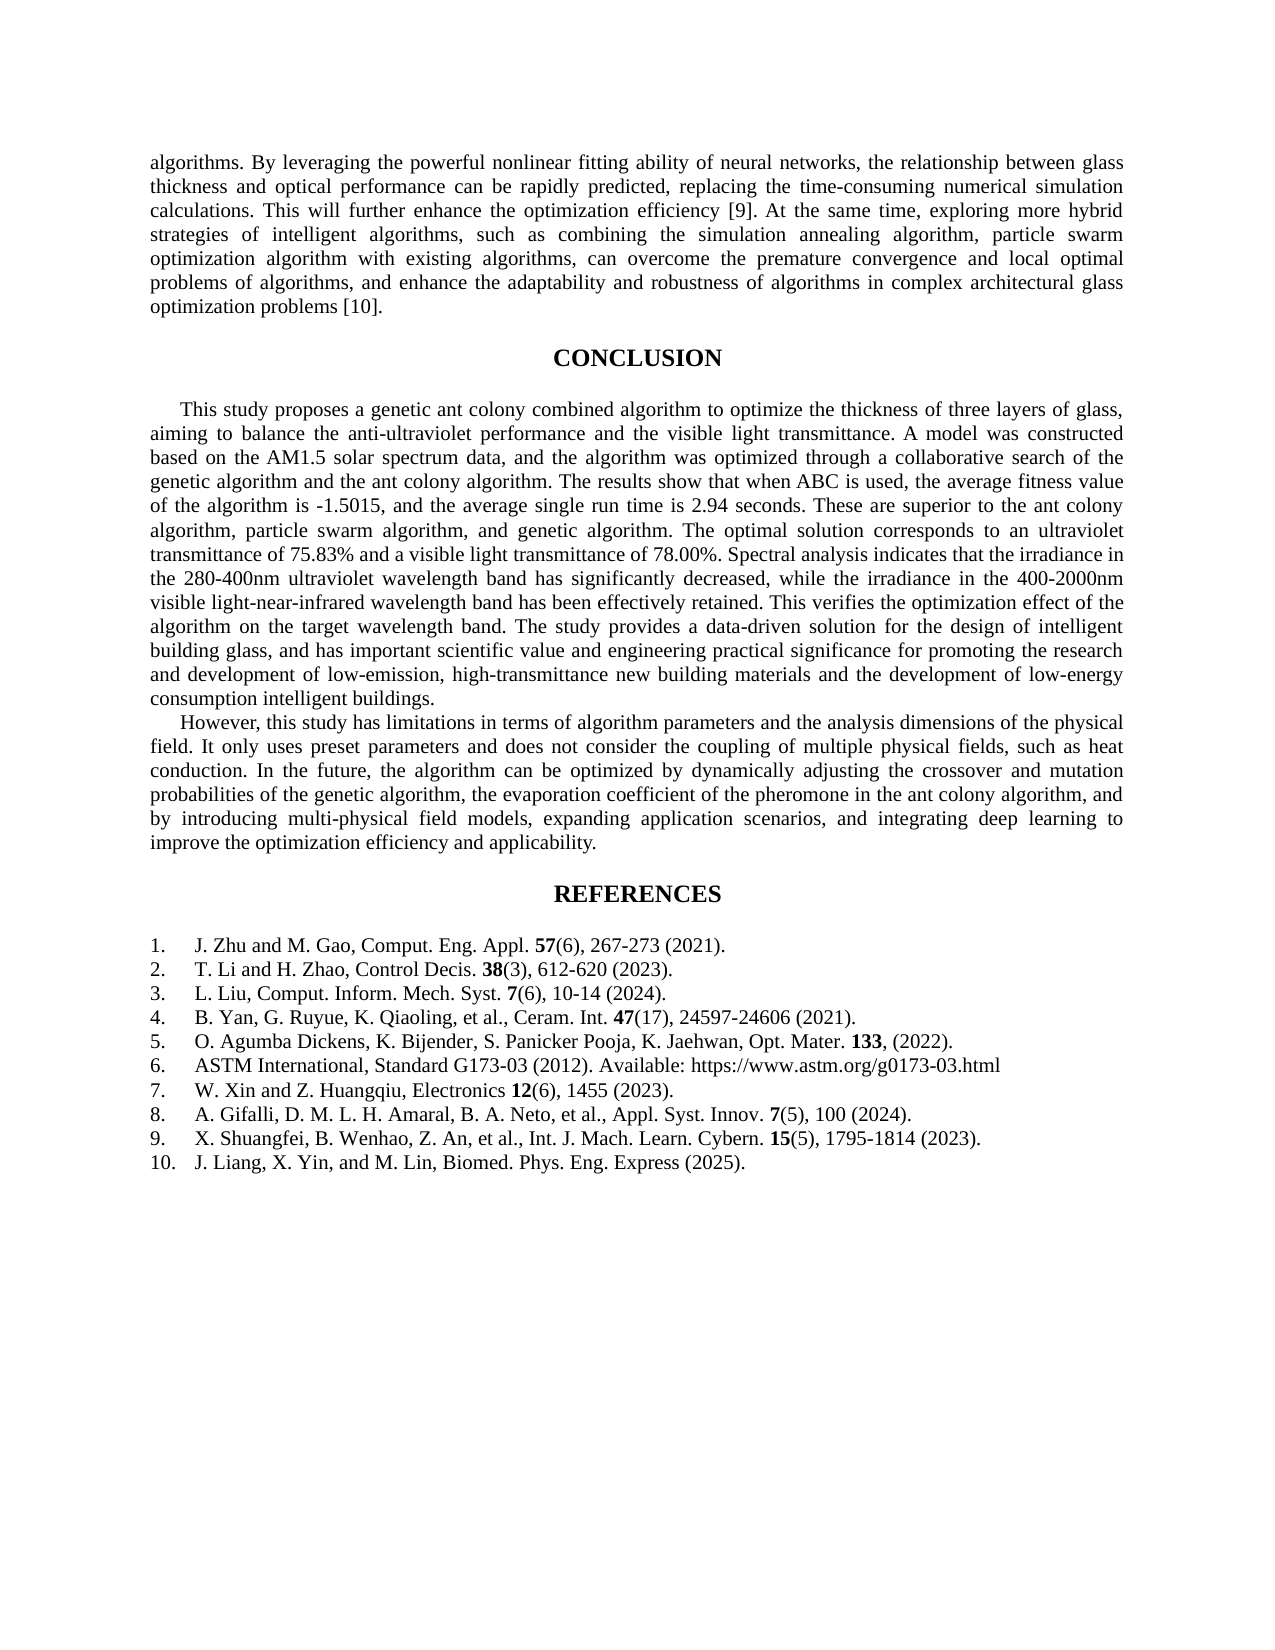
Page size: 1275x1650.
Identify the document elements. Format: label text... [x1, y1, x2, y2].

text This study proposes a genetic ant colony combined algorithm to optimize the thickness of three layers of glass, aiming to balance the anti-ultraviolet performance and the visible light transmittance. A model was constructed based on the AM1.5 solar spectrum data, and the algorithm was optimized through a collaborative search of the genetic algorithm and the ant colony algorithm. The results show that when ABC is used, the average fitness value of the algorithm is -1.5015, and the average single run time is 2.94 seconds. These are superior to the ant colony algorithm, particle swarm algorithm, and genetic algorithm. The optimal solution corresponds to an ultraviolet transmittance of 75.83% and a visible light transmittance of 78.00%. Spectral analysis indicates that the irradiance in the 280-400nm ultraviolet wavelength band has significantly decreased, while the irradiance in the 400-2000nm visible light-near-infrared wavelength band has been effectively retained. This verifies the optimization effect of the algorithm on the target wavelength band. The study provides a data-driven solution for the design of intelligent building glass, and has important scientific value and engineering practical significance for promoting the research and development of low-emission, high-transmittance new building materials and the development of low-energy consumption intelligent buildings. [150, 397, 1125, 710]
list J. Zhu and M. Gao, Comput. Eng. Appl. 57(6), 267-273 (2021). [150, 933, 1125, 957]
text However, this study has limitations in terms of algorithm parameters and the analysis dimensions of the physical field. It only uses preset parameters and does not consider the coupling of multiple physical fields, such as heat conduction. In the future, the algorithm can be optimized by dynamically adjusting the crossover and mutation probabilities of the genetic algorithm, the evaporation coefficient of the pheromone in the ant colony algorithm, and by introducing multi-physical field models, expanding application scenarios, and integrating deep learning to improve the optimization efficiency and applicability. [150, 710, 1125, 854]
list O. Agumba Dickens, K. Bijender, S. Panicker Pooja, K. Jaehwan, Opt. Mater. 133, (2022). [150, 1029, 1125, 1053]
subtitle References [150, 879, 1125, 908]
subtitle CONCLUSION [150, 343, 1125, 372]
list W. Xin and Z. Huangqiu, Electronics 12(6), 1455 (2023). [150, 1077, 1125, 1102]
list T. Li and H. Zhao, Control Decis. 38(3), 612-620 (2023). [150, 957, 1125, 981]
list L. Liu, Comput. Inform. Mech. Syst. 7(6), 10-14 (2024). [150, 981, 1125, 1005]
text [150, 150, 1125, 318]
list B. Yan, G. Ruyue, K. Qiaoling, et al., Ceram. Int. 47(17), 24597-24606 (2021). [150, 1005, 1125, 1029]
list J. Liang, X. Yin, and M. Lin, Biomed. Phys. Eng. Express (2025). [150, 1150, 1125, 1174]
list X. Shuangfei, B. Wenhao, Z. An, et al., Int. J. Mach. Learn. Cybern. 15(5), 1795-1814 (2023). [150, 1126, 1125, 1150]
list A. Gifalli, D. M. L. H. Amaral, B. A. Neto, et al., Appl. Syst. Innov. 7(5), 100 (2024). [150, 1102, 1125, 1126]
list ASTM International, Standard G173-03 (2012). Available: https://www.astm.org/g0173-03.html [150, 1053, 1125, 1077]
